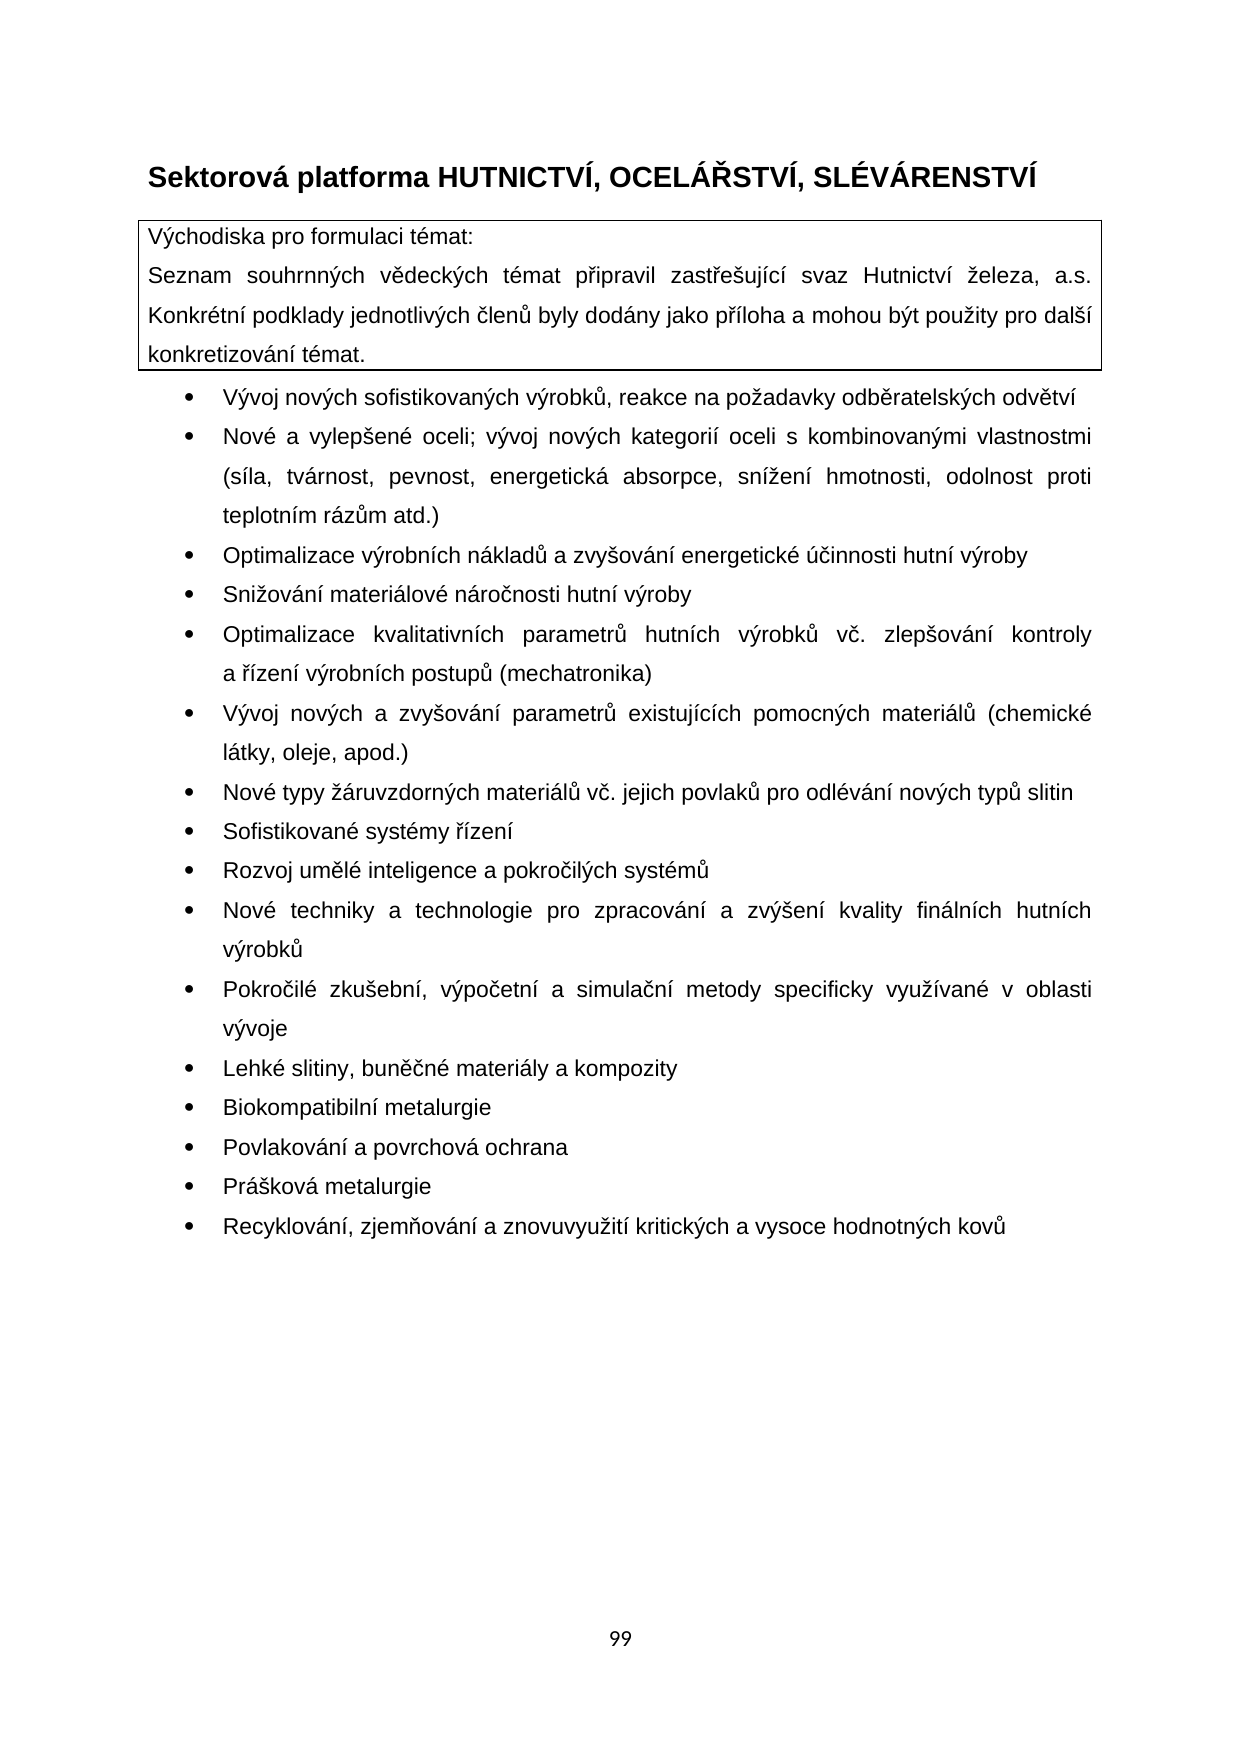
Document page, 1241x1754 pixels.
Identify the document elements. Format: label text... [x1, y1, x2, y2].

text Seznam souhrnných vědeckých témat připravil zastřešující svaz Hutnictví železa, a.s. Konkrétní podklady jednotlivých členů byly dodány jako příloha a mohou být použity pro další konkretizování témat. [139, 259, 1101, 369]
list Sofistikované systémy řízení [185, 818, 1092, 844]
list Biokompatibilní metalurgie [185, 1094, 1092, 1121]
list Vývoj nových sofistikovaných výrobků, reakce na požadavky odběratelských odvětví [185, 384, 1092, 410]
list Pokročilé zkušební, výpočetní a simulační metody specificky využívané v oblasti vývoje [185, 976, 1092, 1042]
list Prášková metalurgie [185, 1173, 1092, 1200]
list Nové typy žáruvzdorných materiálů vč. jejich povlaků pro odlévání nových typů slitin [185, 778, 1092, 805]
list Optimalizace kvalitativních parametrů hutních výrobků vč. zlepšování kontroly a řízení výrobních postupů (mechatronika) [185, 621, 1092, 686]
list Lehké slitiny, buněčné materiály a kompozity [185, 1055, 1092, 1081]
list Povlakování a povrchová ochrana [185, 1134, 1092, 1160]
list Snižování materiálové náročnosti hutní výroby [185, 581, 1092, 607]
text Východiska pro formulaci témat: [139, 221, 1101, 249]
list Recyklování, zjemňování a znovuvyužití kritických a vysoce hodnotných kovů [185, 1213, 1092, 1239]
list Optimalizace výrobních nákladů a zvyšování energetické účinnosti hutní výroby [185, 542, 1092, 568]
text Sektorová platforma HUTNICTVÍ, OCELÁŘSTVÍ, SLÉVÁRENSTVÍ [148, 160, 1092, 194]
list Vývoj nových a zvyšování parametrů existujících pomocných materiálů (chemické látky, oleje, apod.) [185, 699, 1092, 765]
list Nové a vylepšené oceli; vývoj nových kategorií oceli s kombinovanými vlastnostmi (síla, tvárnost, pevnost, energetická absorpce, snížení hmotnosti, odolnost proti teplotním rázům atd.) [185, 423, 1092, 528]
list Nové techniky a technologie pro zpracování a zvýšení kvality finálních hutních výrobků [185, 897, 1092, 963]
list Rozvoj umělé inteligence a pokročilých systémů [185, 857, 1092, 884]
